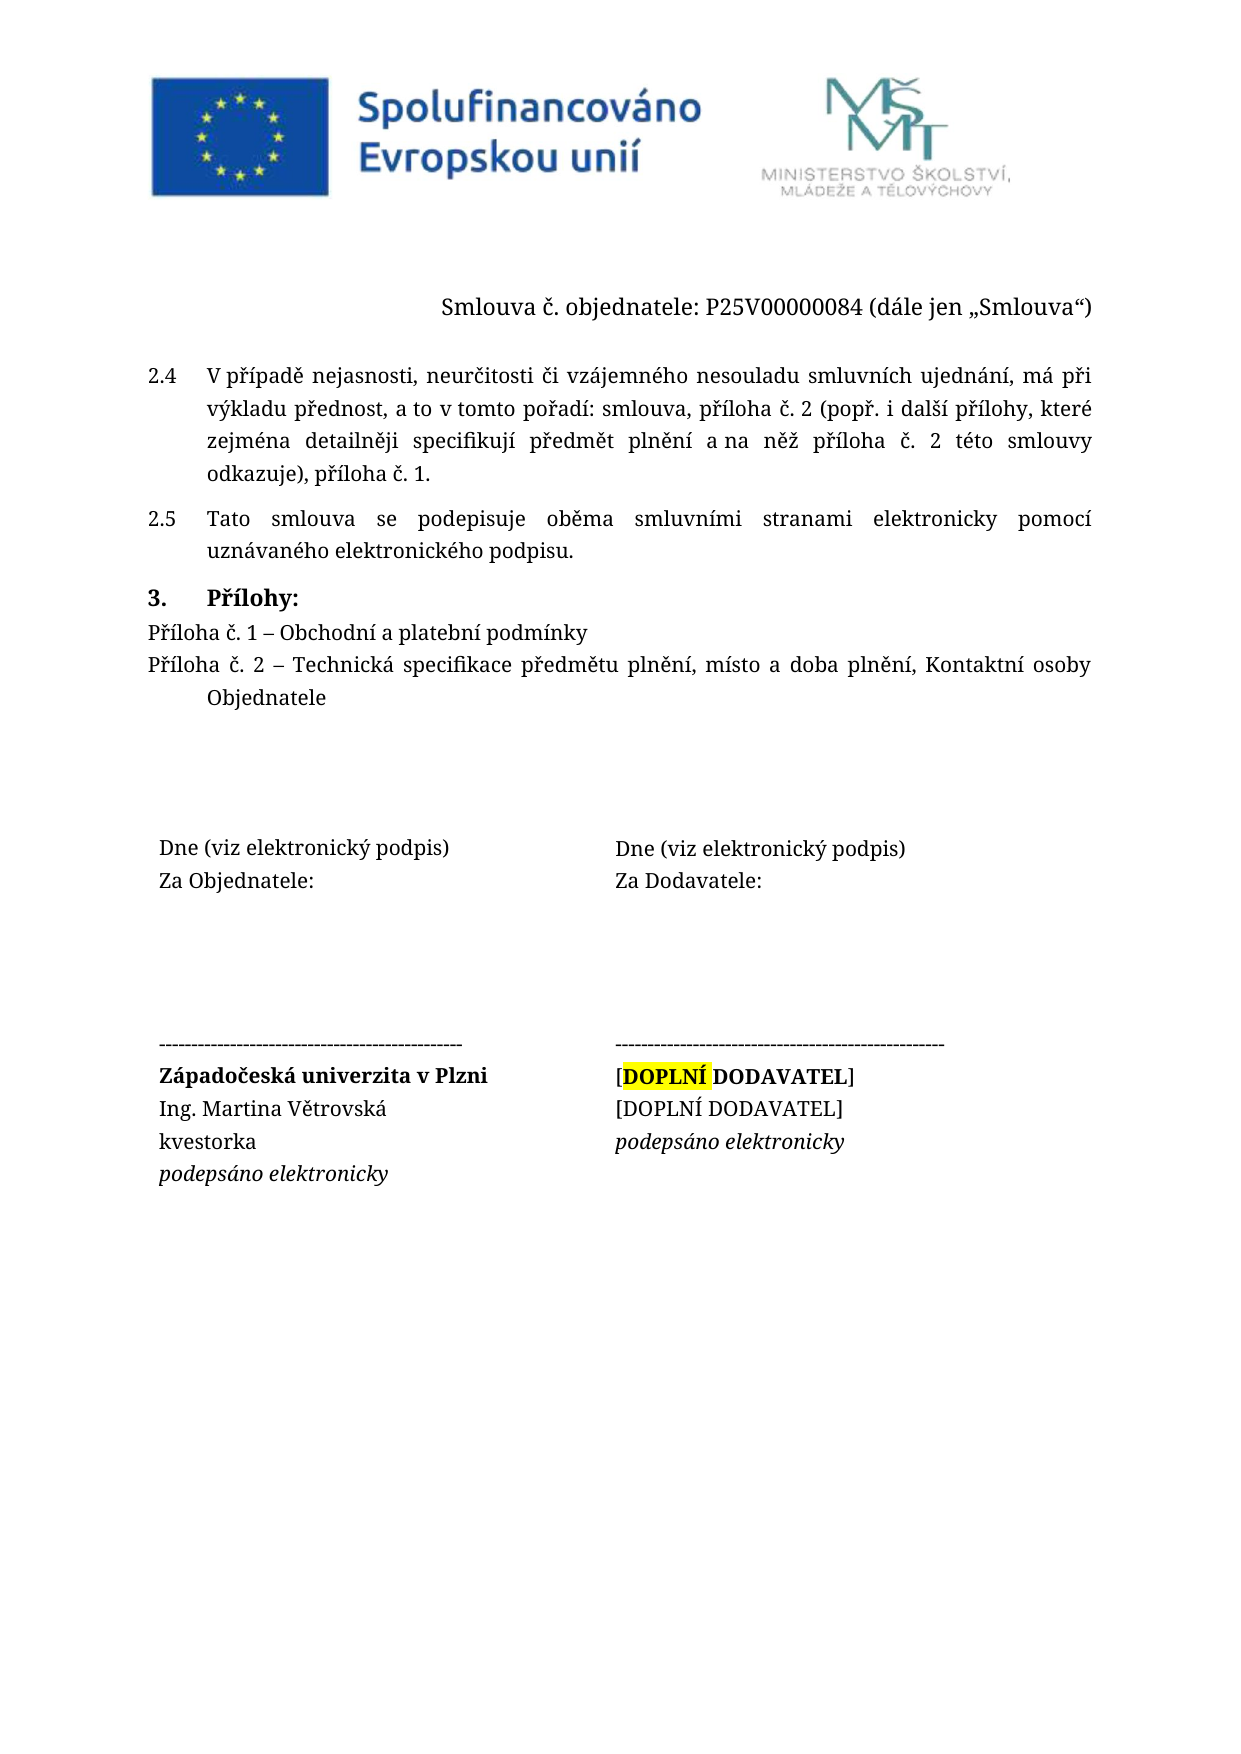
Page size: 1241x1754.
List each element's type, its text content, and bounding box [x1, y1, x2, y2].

list Tato smlouva se podepisuje oběma smluvními stranami elektronicky pomocí uznávaného elektronického podpisu. [148, 504, 1093, 565]
table_header Dne (viz elektronický podpis) Za Objednatele: ----------------------------------------------- Západočeská univerzita v Plzni Ing. Martina Větrovská kvestorka podepsáno elektronicky [148, 801, 604, 1192]
table_header Dne (viz elektronický podpis) Za Dodavatele: --------------------------------------------------- [DOPLNÍ DODAVATEL] [DOPLNÍ DODAVATEL] podepsáno elektronicky [604, 801, 1060, 1192]
text Příloha č. 1 – Obchodní a platební podmínky [148, 618, 1093, 646]
picture [147, 73, 1012, 202]
list Přílohy: [148, 582, 1093, 613]
list V případě nejasnosti, neurčitosti či vzájemného nesouladu smluvních ujednání, má při výkladu přednost, a to v tomto pořadí: smlouva, příloha č. 2 (popř. i další přílohy, které zejména detailněji specifikují předmět plnění a na něž příloha č. 2 této smlouvy odkazuje), příloha č. 1. [148, 361, 1093, 487]
text Příloha č. 2 – Technická specifikace předmětu plnění, místo a doba plnění, Kontaktní osoby Objednatele [148, 650, 1093, 711]
